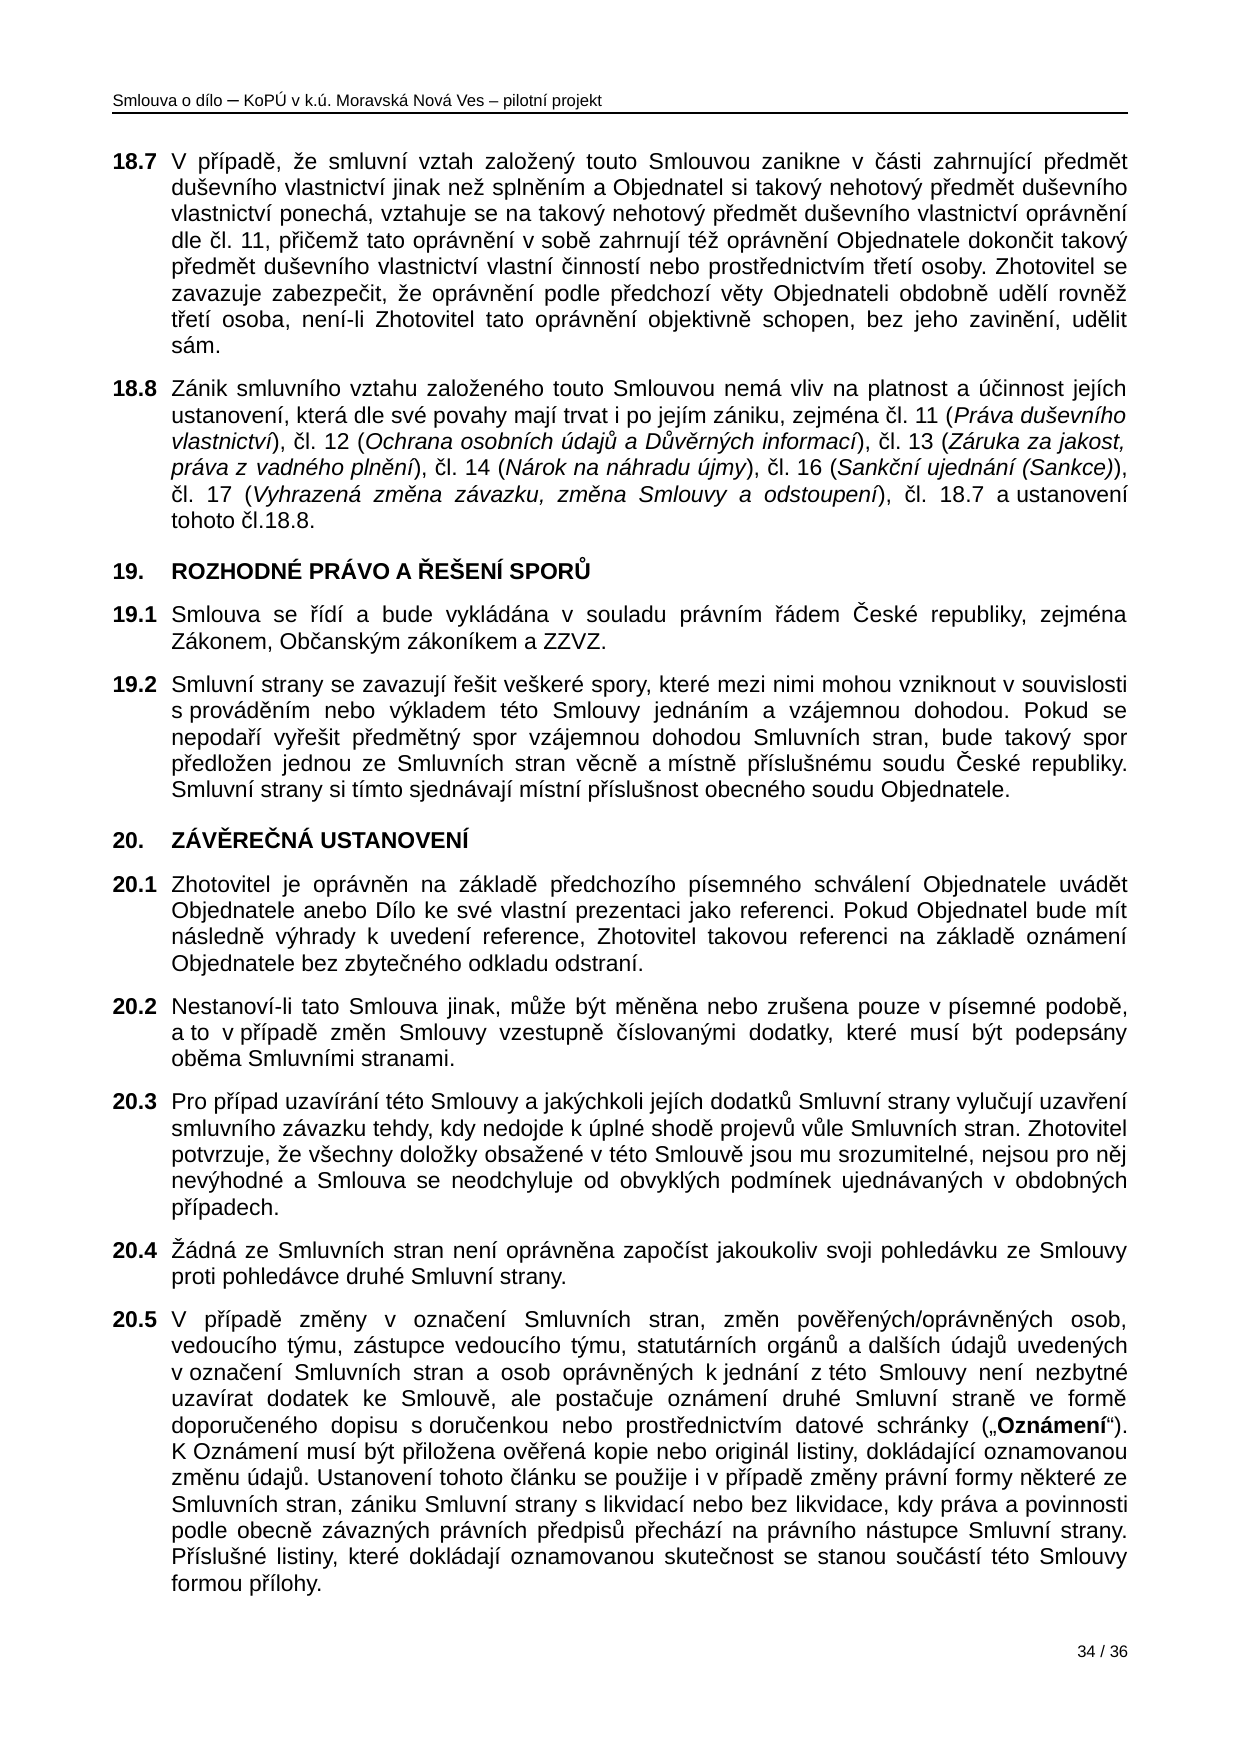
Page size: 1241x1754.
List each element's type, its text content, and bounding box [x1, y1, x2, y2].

text V případě, že smluvní vztah založený touto Smlouvou zanikne v části zahrnující předmět duševního vlastnictví jinak než splněním a Objednatel si takový nehotový předmět duševního vlastnictví ponechá, vztahuje se na takový nehotový předmět duševního vlastnictví oprávnění dle čl. 11, přičemž tato oprávnění v sobě zahrnují též oprávnění Objednatele dokončit takový předmět duševního vlastnictví vlastní činností nebo prostřednictvím třetí osoby. Zhotovitel se zavazuje zabezpečit, že oprávnění podle předchozí věty Objednateli obdobně udělí rovněž třetí osoba, není-li Zhotovitel tato oprávnění objektivně schopen, bez jeho zavinění, udělit sám. [112, 148, 1128, 358]
text Zánik smluvního vztahu založeného touto Smlouvou nemá vliv na platnost a účinnost jejích ustanovení, která dle své povahy mají trvat i po jejím zániku, zejména čl. 11 (Práva duševního vlastnictví), čl. 12 (Ochrana osobních údajů a Důvěrných informací), čl. 13 (Záruka za jakost, práva z vadného plnění), čl. 14 (Nárok na náhradu újmy), čl. 16 (Sankční ujednání (Sankce)), čl. 17 (Vyhrazená změna závazku, změna Smlouvy a odstoupení), čl. 18.7 a ustanovení tohoto čl.18.8. [112, 375, 1128, 533]
text Smluvní strany se zavazují řešit veškeré spory, které mezi nimi mohou vzniknout v souvislosti s prováděním nebo výkladem této Smlouvy jednáním a vzájemnou dohodou. Pokud se nepodaří vyřešit předmětný spor vzájemnou dohodou Smluvních stran, bude takový spor předložen jednou ze Smluvních stran věcně a místně příslušnému soudu České republiky. Smluvní strany si tímto sjednávají místní příslušnost obecného soudu Objednatele. [112, 671, 1128, 802]
text Smlouva se řídí a bude vykládána v souladu právním řádem České republiky, zejména Zákonem, Občanským zákoníkem a ZZVZ. [112, 601, 1128, 654]
text Rozhodné právo a řešení sporů [112, 558, 1128, 585]
text Zhotovitel je oprávněn na základě předchozího písemného schválení Objednatele uvádět Objednatele anebo Dílo ke své vlastní prezentaci jako referenci. Pokud Objednatel bude mít následně výhrady k uvedení reference, Zhotovitel takovou referenci na základě oznámení Objednatele bez zbytečného odkladu odstraní. [112, 871, 1128, 976]
text Pro případ uzavírání této Smlouvy a jakýchkoli jejích dodatků Smluvní strany vylučují uzavření smluvního závazku tehdy, kdy nedojde k úplné shodě projevů vůle Smluvních stran. Zhotovitel potvrzuje, že všechny doložky obsažené v této Smlouvě jsou mu srozumitelné, nejsou pro něj nevýhodné a Smlouva se neodchyluje od obvyklých podmínek ujednávaných v obdobných případech. [112, 1088, 1128, 1220]
text Závěrečná ustanovení [112, 827, 1128, 854]
text V případě změny v označení Smluvních stran, změn pověřených/oprávněných osob, vedoucího týmu, zástupce vedoucího týmu, statutárních orgánů a dalších údajů uvedených v označení Smluvních stran a osob oprávněných k jednání z této Smlouvy není nezbytné uzavírat dodatek ke Smlouvě, ale postačuje oznámení druhé Smluvní straně ve formě doporučeného dopisu s doručenkou nebo prostřednictvím datové schránky („Oznámení“). K Oznámení musí být přiložena ověřená kopie nebo originál listiny, dokládající oznamovanou změnu údajů. Ustanovení tohoto článku se použije i v případě změny právní formy některé ze Smluvních stran, zániku Smluvní strany s likvidací nebo bez likvidace, kdy práva a povinnosti podle obecně závazných právních předpisů přechází na právního nástupce Smluvní strany. Příslušné listiny, které dokládají oznamovanou skutečnost se stanou součástí této Smlouvy formou přílohy. [112, 1306, 1128, 1596]
text Nestanoví-li tato Smlouva jinak, může být měněna nebo zrušena pouze v písemné podobě, a to v případě změn Smlouvy vzestupně číslovanými dodatky, které musí být podepsány oběma Smluvními stranami. [112, 993, 1128, 1072]
text Žádná ze Smluvních stran není oprávněna započíst jakoukoliv svoji pohledávku ze Smlouvy proti pohledávce druhé Smluvní strany. [112, 1237, 1128, 1289]
